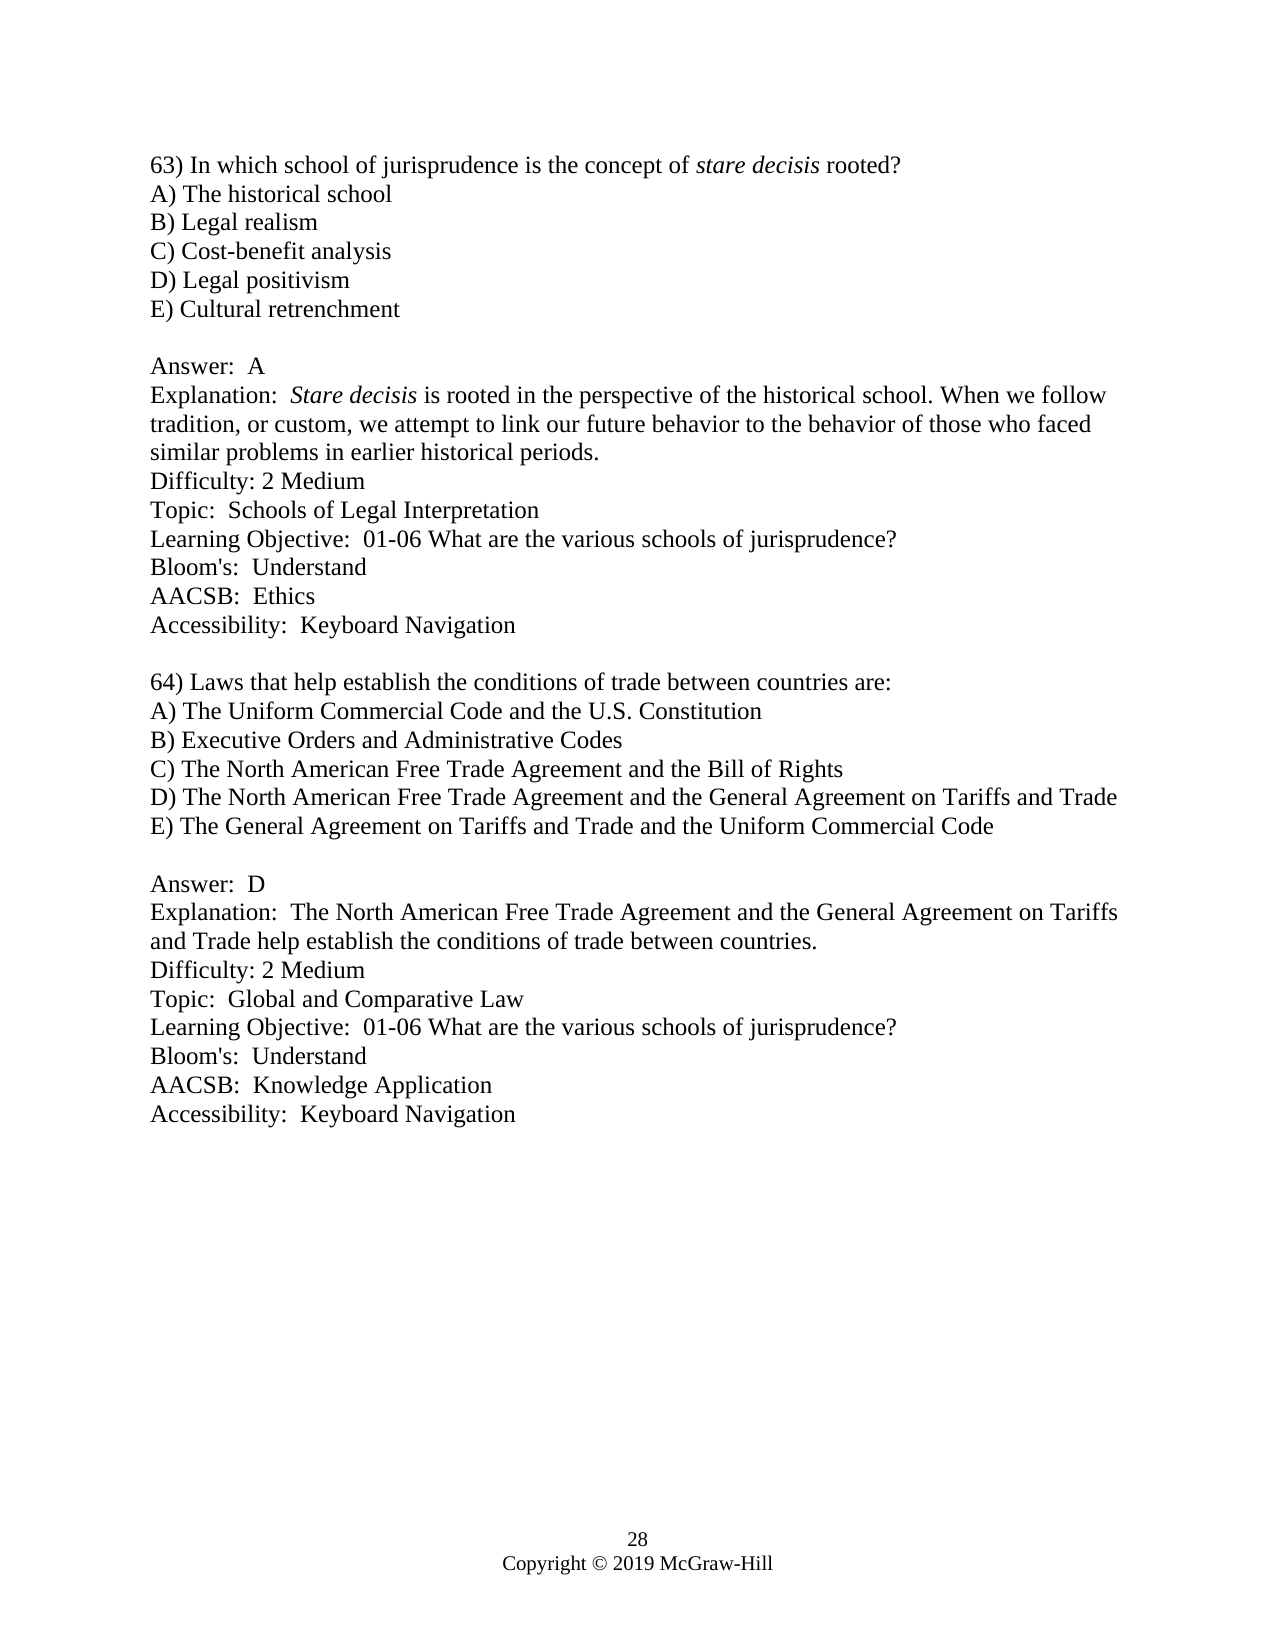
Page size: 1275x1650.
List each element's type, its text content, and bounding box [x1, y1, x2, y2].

text Explanation: The North American Free Trade Agreement and the General Agreement on Tariffs and Trade help establish the conditions of trade between countries. [150, 897, 1125, 955]
text B) Executive Orders and Administrative Codes [150, 725, 1125, 754]
text E) Cultural retrenchment [150, 294, 1125, 322]
text C) Cost-benefit analysis [150, 236, 1125, 265]
text Accessibility: Keyboard Navigation [150, 610, 1125, 639]
text Bloom's: Understand [150, 1041, 1125, 1070]
text Explanation: Stare decisis is rooted in the perspective of the historical school. When we follow tradition, or custom, we attempt to link our future behavior to the behavior of those who faced similar problems in earlier historical periods. [150, 380, 1125, 466]
text Difficulty: 2 Medium [150, 466, 1125, 495]
text E) The General Agreement on Tariffs and Trade and the Uniform Commercial Code [150, 811, 1125, 840]
text Answer: D [150, 869, 1125, 897]
text D) Legal positivism [150, 265, 1125, 294]
text Bloom's: Understand [150, 552, 1125, 581]
text Accessibility: Keyboard Navigation [150, 1099, 1125, 1127]
text A) The historical school [150, 179, 1125, 207]
text Difficulty: 2 Medium [150, 955, 1125, 984]
text Answer: A [150, 351, 1125, 380]
text 63) In which school of jurisprudence is the concept of stare decisis rooted? [150, 150, 1125, 179]
text Topic: Global and Comparative Law [150, 984, 1125, 1012]
text B) Legal realism [150, 207, 1125, 236]
text C) The North American Free Trade Agreement and the Bill of Rights [150, 754, 1125, 782]
text Learning Objective: 01-06 What are the various schools of jurisprudence? [150, 524, 1125, 552]
text AACSB: Ethics [150, 581, 1125, 610]
text Learning Objective: 01-06 What are the various schools of jurisprudence? [150, 1012, 1125, 1041]
text AACSB: Knowledge Application [150, 1070, 1125, 1099]
text A) The Uniform Commercial Code and the U.S. Constitution [150, 696, 1125, 725]
text Topic: Schools of Legal Interpretation [150, 495, 1125, 524]
text 64) Laws that help establish the conditions of trade between countries are: [150, 667, 1125, 696]
text D) The North American Free Trade Agreement and the General Agreement on Tariffs and Trade [150, 782, 1125, 811]
